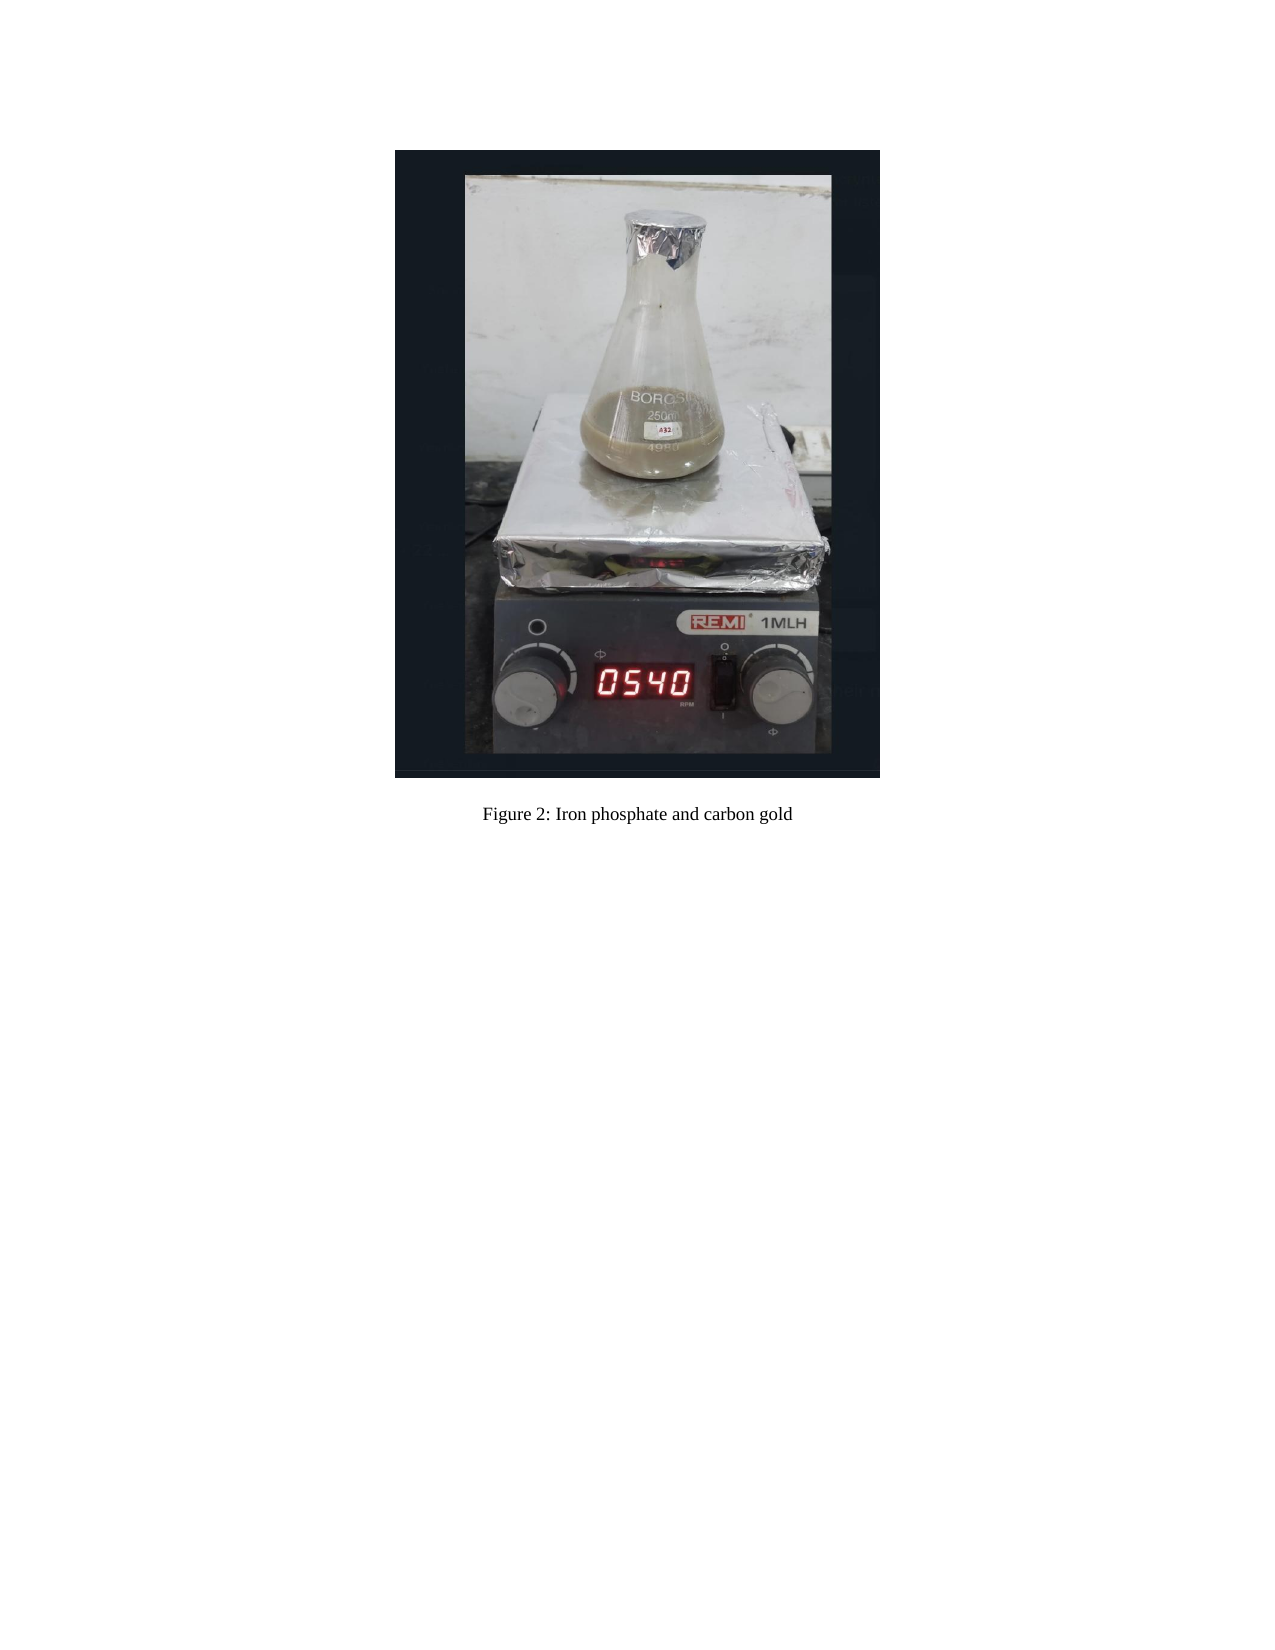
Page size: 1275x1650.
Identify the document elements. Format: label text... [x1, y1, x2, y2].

text Figure 2: Iron phosphate and carbon gold [150, 802, 1125, 824]
picture [395, 150, 880, 778]
